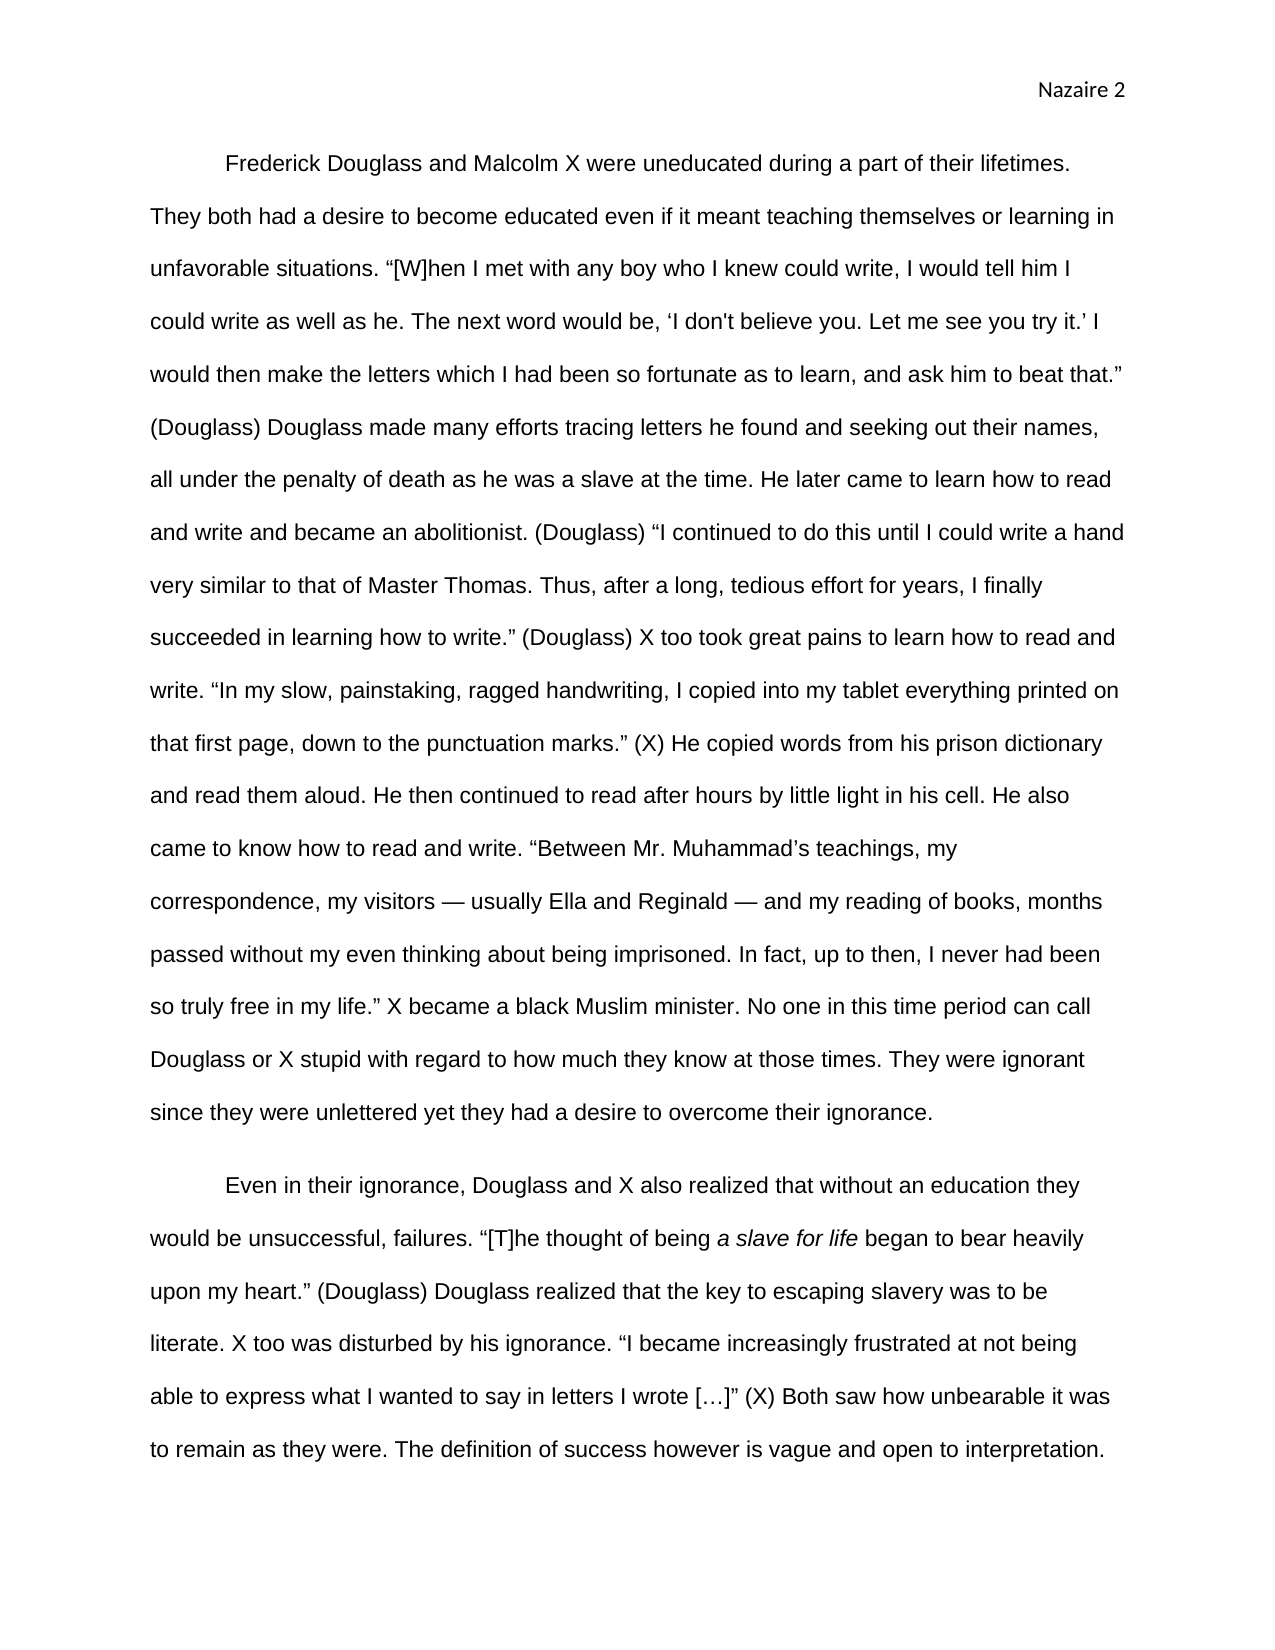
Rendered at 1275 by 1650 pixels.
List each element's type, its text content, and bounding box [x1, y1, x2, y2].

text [150, 1172, 1125, 1462]
text Frederick Douglass and Malcolm X were uneducated during a part of their lifetimes. They both had a desire to become educated even if it meant teaching themselves or learning in unfavorable situations. “[W]hen I met with any boy who I knew could write, I would tell him I could write as well as he. The next word would be, ‘I don't believe you. Let me see you try it.’ I would then make the letters which I had been so fortunate as to learn, and ask him to beat that.” (Douglass) Douglass made many efforts tracing letters he found and seeking out their names, all under the penalty of death as he was a slave at the time. He later came to learn how to read and write and became an abolitionist. (Douglass) “I continued to do this until I could write a hand very similar to that of Master Thomas. Thus, after a long, tedious effort for years, I finally succeeded in learning how to write.” (Douglass) X too took great pains to learn how to read and write. “In my slow, painstaking, ragged handwriting, I copied into my tablet everything printed on that first page, down to the punctuation marks.” (X) He copied words from his prison dictionary and read them aloud. He then continued to read after hours by little light in his cell. He also came to know how to read and write. “Between Mr. Muhammad’s teachings, my correspondence, my visitors — usually Ella and Reginald — and my reading of books, months passed without my even thinking about being imprisoned. In fact, up to then, I never had been so truly free in my life.” X became a black Muslim minister. No one in this time period can call Douglass or X stupid with regard to how much they know at those times. They were ignorant since they were unlettered yet they had a desire to overcome their ignorance. [150, 150, 1125, 1125]
